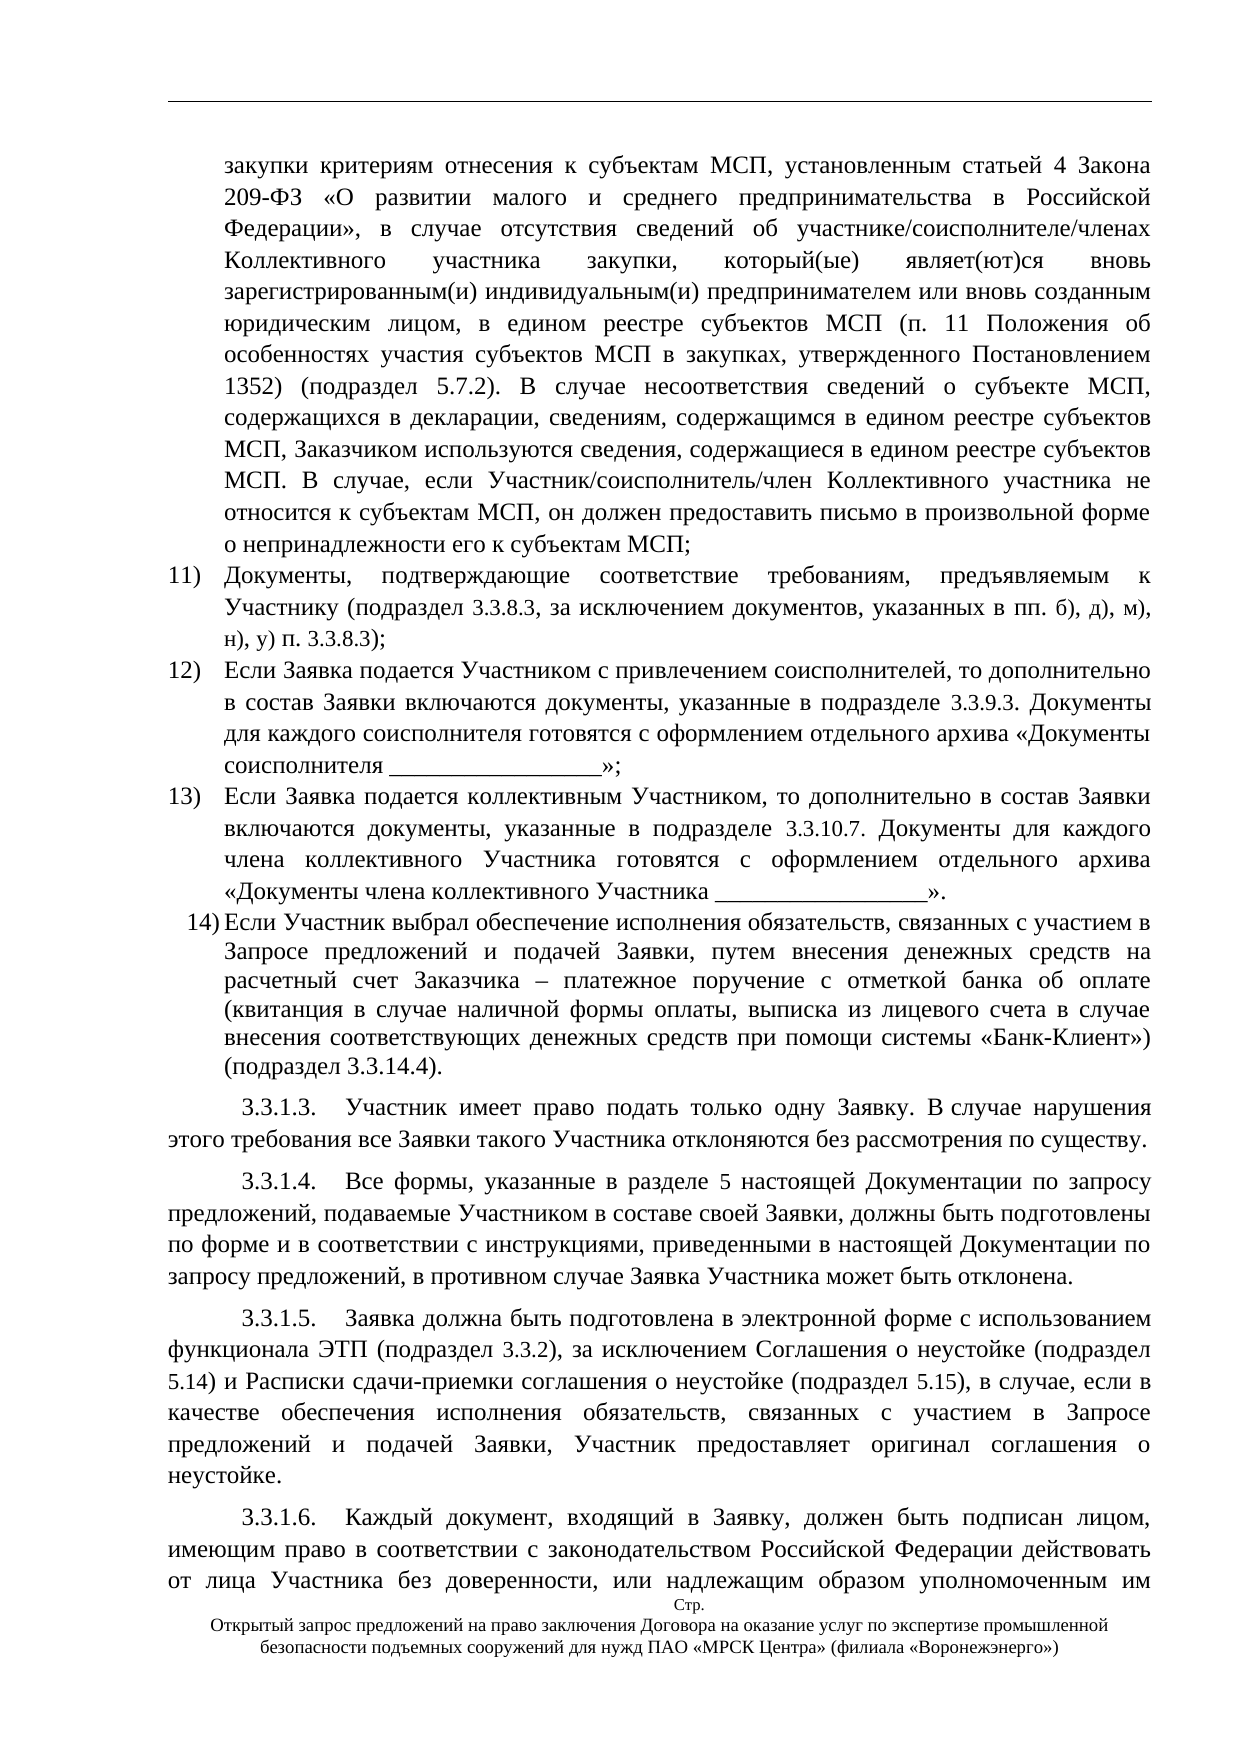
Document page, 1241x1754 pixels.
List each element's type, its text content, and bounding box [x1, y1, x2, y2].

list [168, 150, 1152, 557]
list Все формы, указанные в разделе 5 настоящей Документации по запросу предложений, подаваемые Участником в составе своей Заявки, должны быть подготовлены по форме и в соответствии с инструкциями, приведенными в настоящей Документации по запросу предложений, в противном случае Заявка Участника может быть отклонена. [168, 1166, 1152, 1289]
list Участник имеет право подать только одну Заявку. В случае нарушения этого требования все Заявки такого Участника отклоняются без рассмотрения по существу. [168, 1092, 1152, 1153]
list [168, 1502, 1152, 1594]
list Заявка должна быть подготовлена в электронной форме с использованием функционала ЭТП (подраздел 3.3.2), за исключением Соглашения о неустойке (подраздел 5.14) и Расписки сдачи-приемки соглашения о неустойке (подраздел 5.15), в случае, если в качестве обеспечения исполнения обязательств, связанных с участием в Запросе предложений и подачей Заявки, Участник предоставляет оригинал соглашения о неустойке. [168, 1303, 1152, 1489]
list Если Заявка подается коллективным Участником, то дополнительно в состав Заявки включаются документы, указанные в подразделе 3.3.10.7. Документы для каждого члена коллективного Участника готовятся с оформлением отдельного архива «Документы члена коллективного Участника _________________». [168, 781, 1152, 905]
list Документы, подтверждающие соответствие требованиям, предъявляемым к Участнику (подраздел 3.3.8.3, за исключением документов, указанных в пп. б), д), м), н), у) п. 3.3.8.3); [168, 560, 1152, 652]
list Если Заявка подается Участником с привлечением соисполнителей, то дополнительно в состав Заявки включаются документы, указанные в подразделе 3.3.9.3. Документы для каждого соисполнителя готовятся с оформлением отдельного архива «Документы соисполнителя _________________»; [168, 655, 1152, 778]
list Если Участник выбрал обеспечение исполнения обязательств, связанных с участием в Запросе предложений и подачей Заявки, путем внесения денежных средств на расчетный счет Заказчика – платежное поручение с отметкой банка об оплате (квитанция в случае наличной формы оплаты, выписка из лицевого счета в случае внесения соответствующих денежных средств при помощи системы «Банк-Клиент») (подраздел 3.3.14.4). [186, 907, 1152, 1080]
